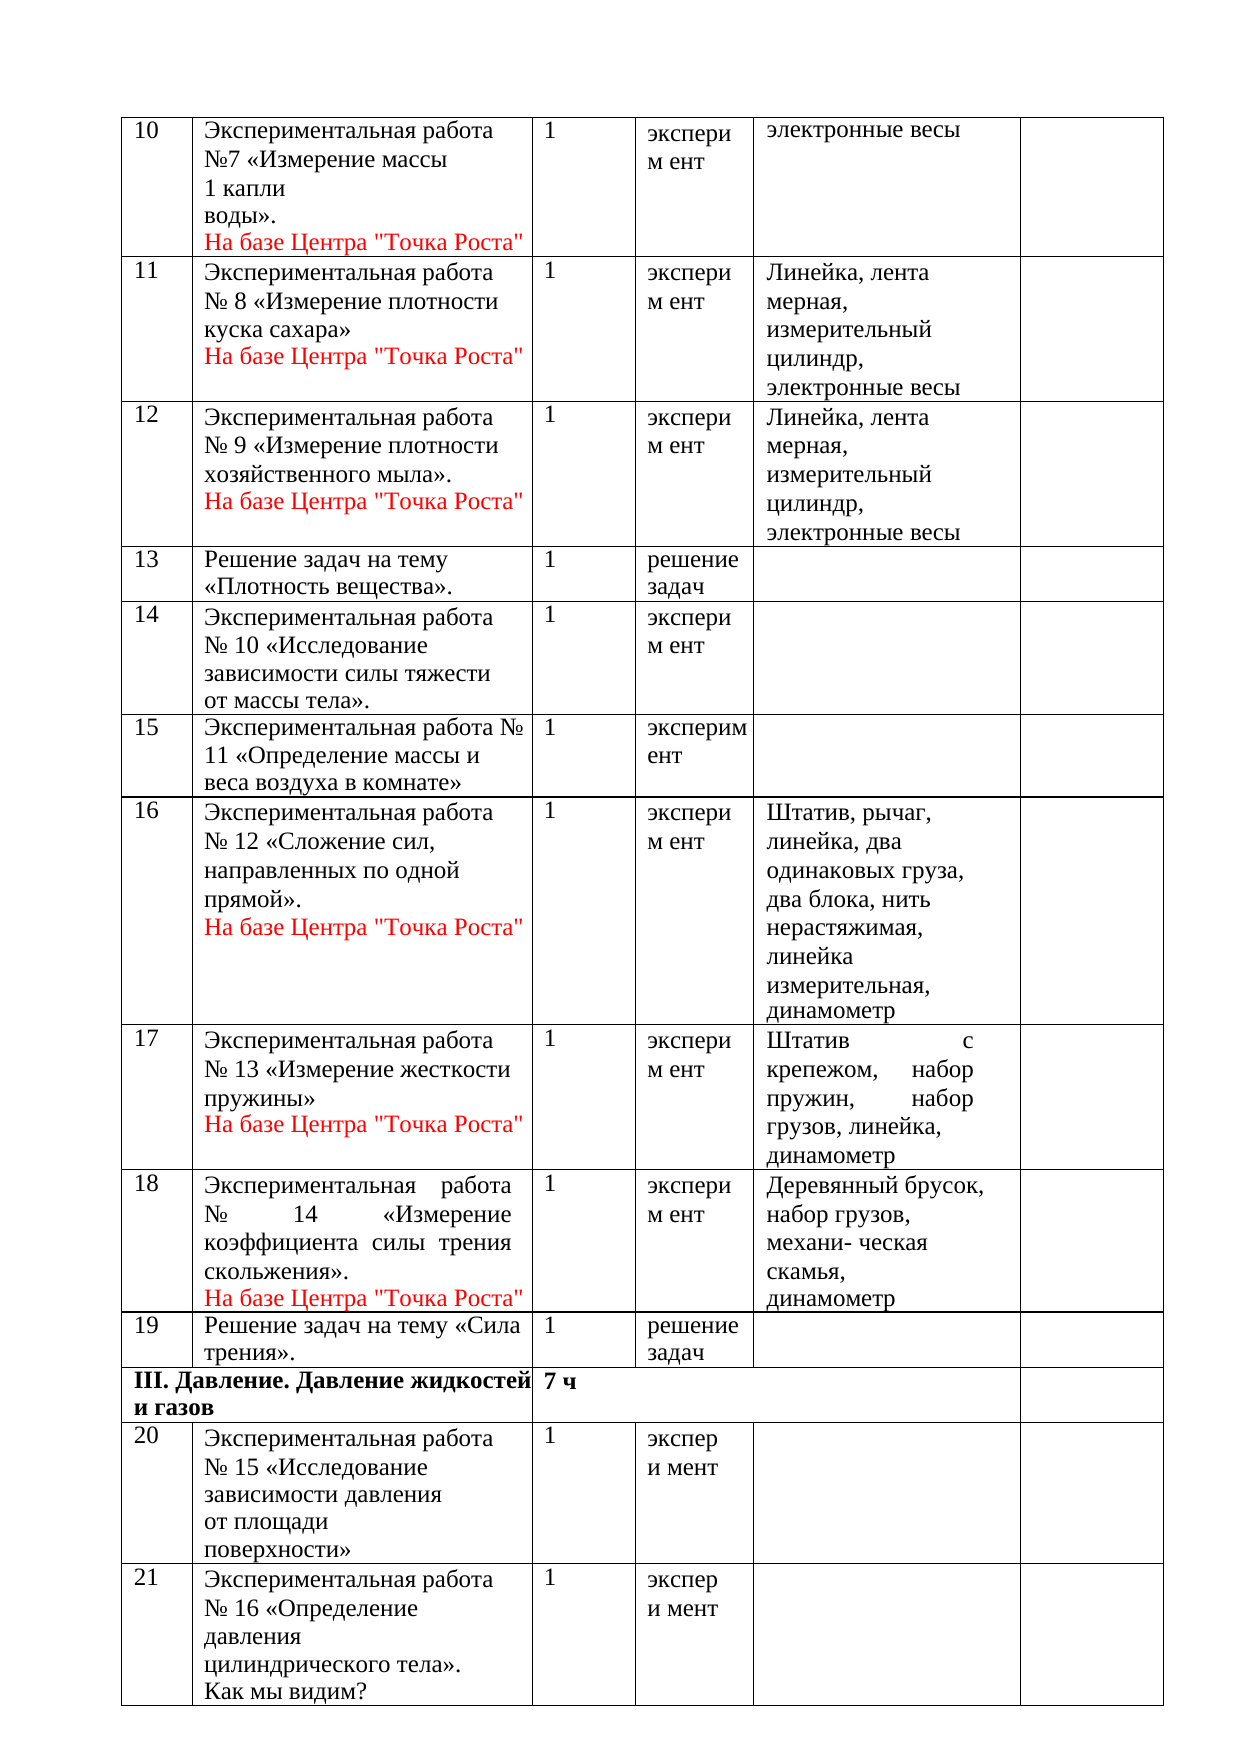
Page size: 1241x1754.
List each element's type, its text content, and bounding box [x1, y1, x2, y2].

table_cell Решение задач на тему «Сила трения». [193, 1313, 532, 1367]
table_cell 1 [533, 1170, 635, 1311]
table_cell 13 [122, 547, 192, 601]
table_cell Экспериментальная работа № 14 «Измерение коэффициента силы трения скольжения». На базе Центра "Точка Роста" [193, 1170, 532, 1311]
table_cell эксперим ент [636, 1025, 753, 1169]
table_cell 12 [122, 402, 192, 546]
table_cell эксперим ент [636, 602, 753, 714]
table_cell Экспериментальная работа № 15 «Исследование зависимости давления от площади поверхности» [193, 1423, 532, 1563]
table_cell 16 [122, 798, 192, 1024]
table_cell 21 [122, 1564, 192, 1705]
table_header [1021, 118, 1163, 256]
table_cell [754, 547, 1020, 601]
table_cell [754, 715, 1020, 796]
table_header Экспериментальная работа №7 «Измерение массы 1 капли воды». На базе Центра "Точка Роста" [193, 118, 532, 256]
table_cell 18 [122, 1170, 192, 1311]
table_header 1 [533, 118, 635, 256]
table_cell 1 [533, 1564, 635, 1705]
table_cell [1021, 602, 1163, 714]
table_cell [1021, 715, 1163, 796]
table_cell [754, 1564, 1020, 1705]
table_cell [754, 1423, 1020, 1563]
table_cell 14 [122, 602, 192, 714]
table_cell Штатив, рычаг, линейка, два одинаковых груза, два блока, нить нерастяжимая, линейка измерительная, динамометр [754, 798, 1020, 1024]
table_cell [754, 1313, 1020, 1367]
table_cell Экспериментальная работа № 16 «Определение давления цилиндрического тела». Как мы видим? [193, 1564, 532, 1705]
table_cell 1 [533, 715, 635, 796]
table_cell [1021, 798, 1163, 1024]
table_cell 20 [122, 1423, 192, 1563]
table_cell Экспериментальная работа № 13 «Измерение жесткости пружины» На базе Центра "Точка Роста" [193, 1025, 532, 1169]
table_cell эксперим ент [636, 402, 753, 546]
table_cell 7 ч [533, 1368, 1020, 1422]
table_cell 17 [122, 1025, 192, 1169]
table_cell 1 [533, 602, 635, 714]
table_cell Деревянный брусок, набор грузов, механи- ческая скамья, динамометр [754, 1170, 1020, 1311]
table_cell [754, 602, 1020, 714]
table_cell экспери мент [636, 1423, 753, 1563]
table_cell Экспериментальная работа № 8 «Измерение плотности куска сахара» На базе Центра "Точка Роста" [193, 257, 532, 401]
table_cell Штатив с крепежом, набор пружин, набор грузов, линейка, динамометр [754, 1025, 1020, 1169]
table_cell [1021, 402, 1163, 546]
table_cell 19 [122, 1313, 192, 1367]
table_cell 1 [533, 1313, 635, 1367]
table_cell Линейка, лента мерная, измерительный цилиндр, электронные весы [754, 402, 1020, 546]
table_cell [1021, 547, 1163, 601]
table_cell 1 [533, 257, 635, 401]
table_cell [1021, 1313, 1163, 1367]
table_cell Решение задач на тему «Плотность вещества». [193, 547, 532, 601]
table_cell Экспериментальная работа № 9 «Измерение плотности хозяйственного мыла». На базе Центра "Точка Роста" [193, 402, 532, 546]
table_cell решение задач [636, 547, 753, 601]
table_cell [1021, 257, 1163, 401]
table_cell эксперим ент [636, 257, 753, 401]
table_cell Экспериментальная работа № 12 «Сложение сил, направленных по одной прямой». На базе Центра "Точка Роста" [193, 798, 532, 1024]
table_cell [1021, 1423, 1163, 1563]
table_cell 11 [122, 257, 192, 401]
table_cell эксперим ент [636, 715, 753, 796]
table_header эксперим ент [636, 118, 753, 256]
table_header электронные весы [754, 118, 1020, 256]
table_cell 1 [533, 1423, 635, 1563]
table_cell эксперим ент [636, 798, 753, 1024]
table_cell [1021, 1170, 1163, 1311]
table_cell эксперим ент [636, 1170, 753, 1311]
table_cell экспери мент [636, 1564, 753, 1705]
table_cell решение задач [636, 1313, 753, 1367]
table_header 10 [122, 118, 192, 256]
table_cell [1021, 1368, 1163, 1422]
table_cell III. Давление. Давление жидкостей и газов [122, 1368, 532, 1422]
table_cell 1 [533, 547, 635, 601]
table_cell 1 [533, 798, 635, 1024]
table_cell [1021, 1025, 1163, 1169]
table_cell 1 [533, 402, 635, 546]
table_cell Экспериментальная работа № 10 «Исследование зависимости силы тяжести от массы тела». [193, 602, 532, 714]
table_cell Линейка, лента мерная, измерительный цилиндр, электронные весы [754, 257, 1020, 401]
table_cell [1021, 1564, 1163, 1705]
table_cell Экспериментальная работа № 11 «Определение массы и веса воздуха в комнате» [193, 715, 532, 796]
table_cell 1 [533, 1025, 635, 1169]
table_cell 15 [122, 715, 192, 796]
